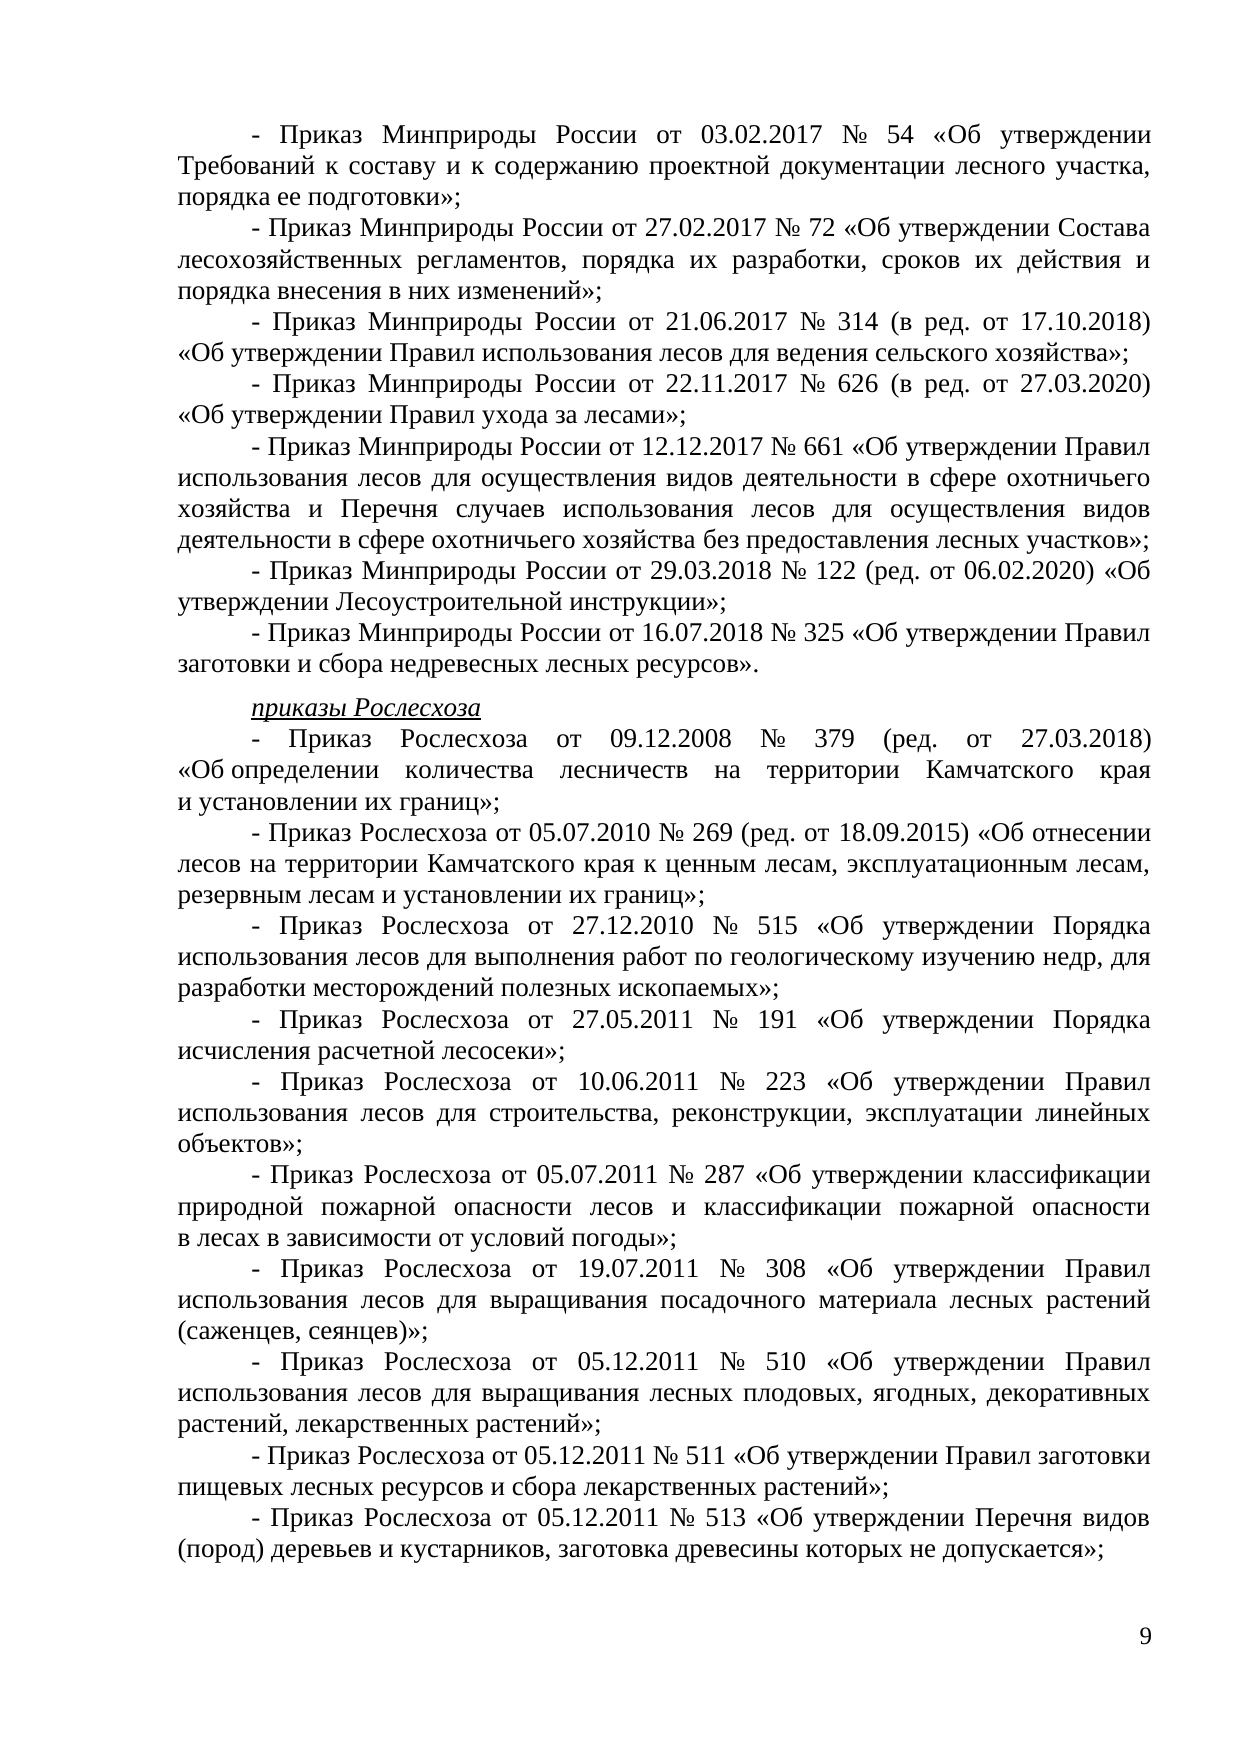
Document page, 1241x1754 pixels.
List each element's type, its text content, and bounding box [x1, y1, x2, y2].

text - Приказ Рослесхоза от 27.05.2011 № 191 «Об утверждении Порядка исчисления расчетной лесосеки»; [177, 1003, 1152, 1065]
text - Приказ Рослесхоза от 05.12.2011 № 511 «Об утверждении Правил заготовки пищевых лесных ресурсов и сбора лекарственных растений»; [177, 1439, 1152, 1501]
text - Приказ Минприроды России от 03.02.2017 № 54 «Об утверждении Требований к составу и к содержанию проектной документации лесного участка, порядка ее подготовки»; [177, 118, 1152, 212]
text - Приказ Минприроды России от 29.03.2018 № 122 (ред. от 06.02.2020) «Об утверждении Лесоустроительной инструкции»; [177, 554, 1152, 616]
text - Приказ Рослесхоза от 05.12.2011 № 513 «Об утверждении Перечня видов (пород) деревьев и кустарников, заготовка древесины которых не допускается»; [177, 1501, 1152, 1563]
text - Приказ Минприроды России от 22.11.2017 № 626 (в ред. от 27.03.2020) «Об утверждении Правил ухода за лесами»; [177, 367, 1152, 429]
text - Приказ Рослесхоза от 19.07.2011 № 308 «Об утверждении Правил использования лесов для выращивания посадочного материала лесных растений (саженцев, сеянцев)»; [177, 1252, 1152, 1345]
text - Приказ Рослесхоза от 10.06.2011 № 223 «Об утверждении Правил использования лесов для строительства, реконструкции, эксплуатации линейных объектов»; [177, 1065, 1152, 1158]
text - Приказ Рослесхоза от 05.07.2011 № 287 «Об утверждении классификации природной пожарной опасности лесов и классификации пожарной опасности в лесах в зависимости от условий погоды»; [177, 1158, 1152, 1252]
text приказы Рослесхоза [177, 691, 1152, 722]
text - Приказ Рослесхоза от 05.12.2011 № 510 «Об утверждении Правил использования лесов для выращивания лесных плодовых, ягодных, декоративных растений, лекарственных растений»; [177, 1345, 1152, 1439]
text - Приказ Рослесхоза от 05.07.2010 № 269 (ред. от 18.09.2015) «Об отнесении лесов на территории Камчатского края к ценным лесам, эксплуатационным лесам, резервным лесам и установлении их границ»; [177, 816, 1152, 909]
text - Приказ Рослесхоза от 09.12.2008 № 379 (ред. от 27.03.2018) «Об определении количества лесничеств на территории Камчатского края и установлении их границ»; [177, 722, 1152, 816]
text - Приказ Рослесхоза от 27.12.2010 № 515 «Об утверждении Порядка использования лесов для выполнения работ по геологическому изучению недр, для разработки месторождений полезных ископаемых»; [177, 909, 1152, 1003]
text - Приказ Минприроды России от 21.06.2017 № 314 (в ред. от 17.10.2018) «Об утверждении Правил использования лесов для ведения сельского хозяйства»; [177, 305, 1152, 367]
text - Приказ Минприроды России от 12.12.2017 № 661 «Об утверждении Правил использования лесов для осуществления видов деятельности в сфере охотничьего хозяйства и Перечня случаев использования лесов для осуществления видов деятельности в сфере охотничьего хозяйства без предоставления лесных участков»; [177, 429, 1152, 554]
text - Приказ Минприроды России от 16.07.2018 № 325 «Об утверждении Правил заготовки и сбора недревесных лесных ресурсов». [177, 616, 1152, 679]
text - Приказ Минприроды России от 27.02.2017 № 72 «Об утверждении Состава лесохозяйственных регламентов, порядка их разработки, сроков их действия и порядка внесения в них изменений»; [177, 212, 1152, 305]
